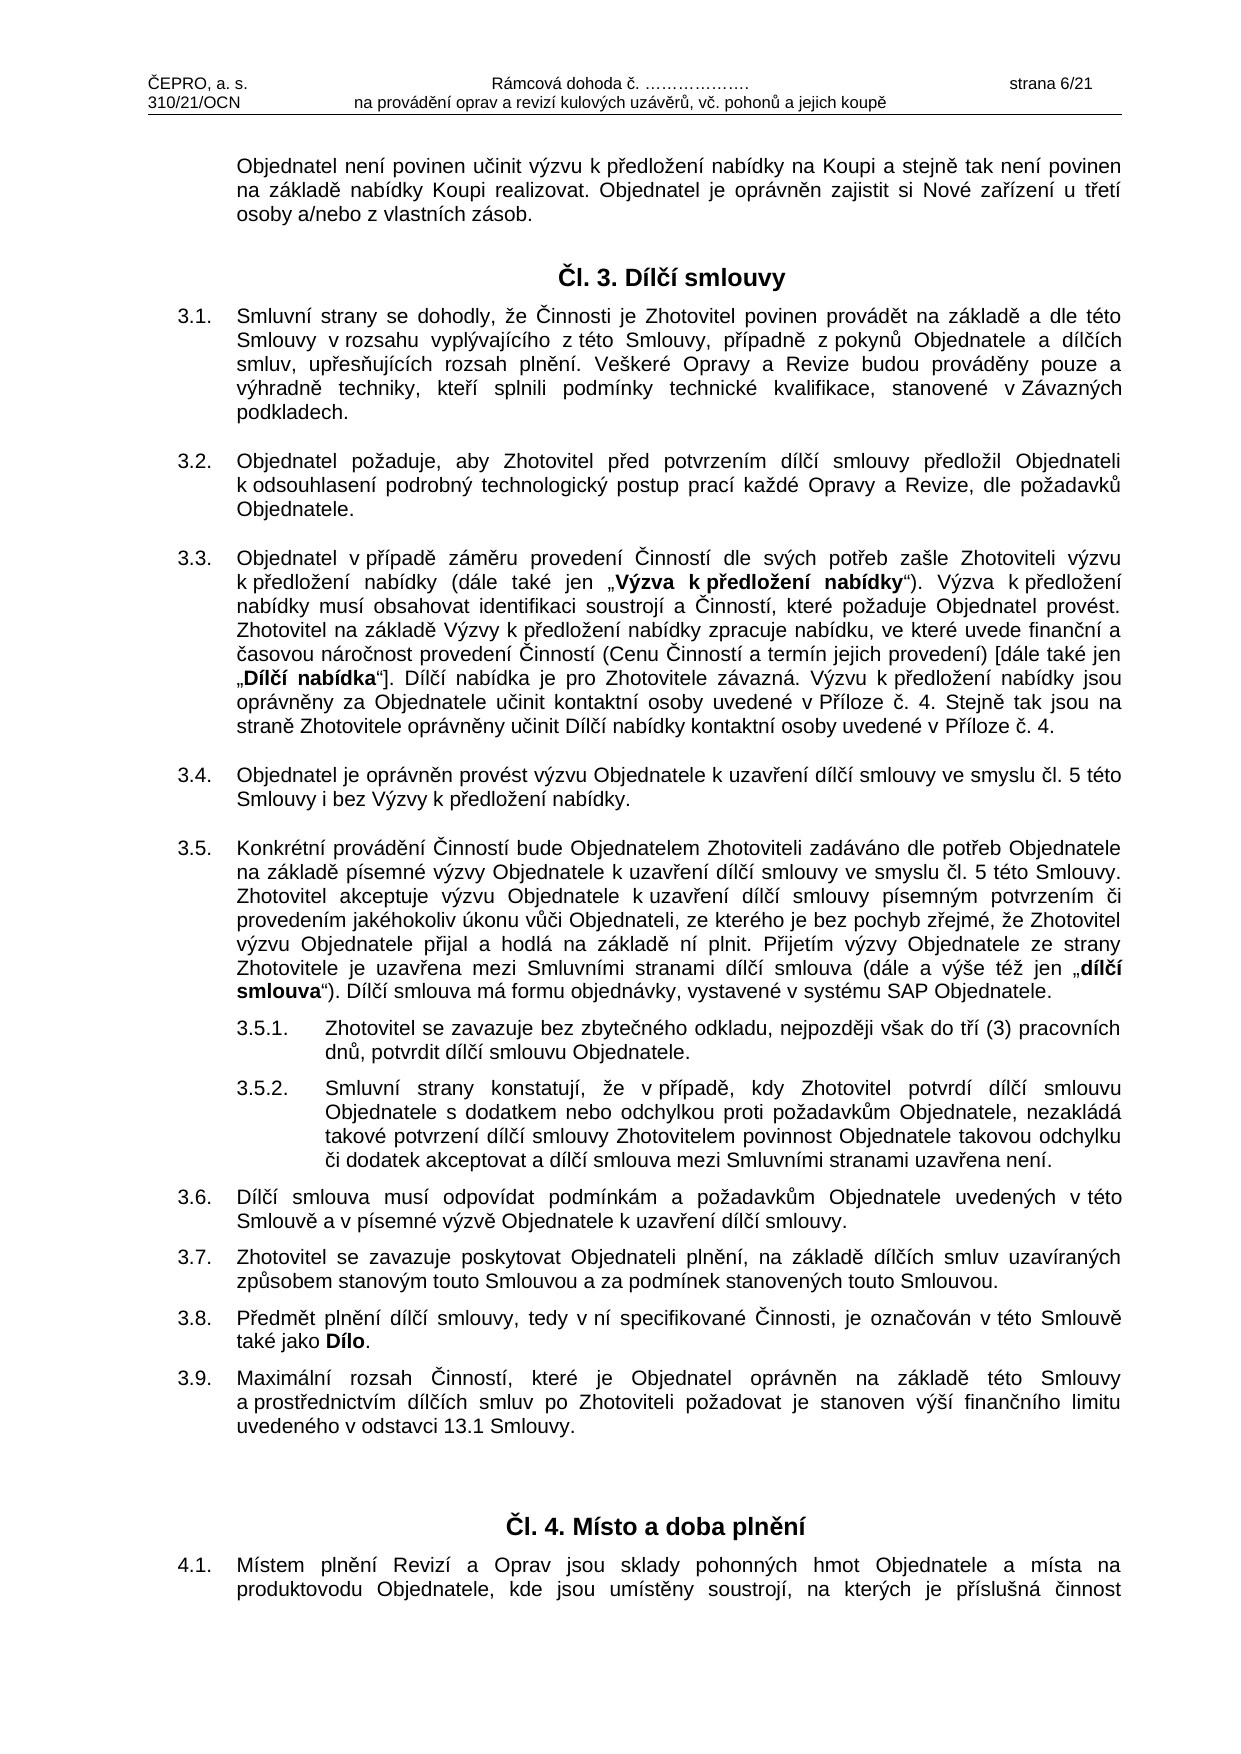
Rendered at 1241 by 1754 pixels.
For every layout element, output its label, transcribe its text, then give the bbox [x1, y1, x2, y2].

text Objednatel je oprávněn provést výzvu Objednatele k uzavření dílčí smlouvy ve smyslu čl. 5 této Smlouvy i bez Výzvy k předložení nabídky. [177, 763, 1122, 811]
text Smluvní strany konstatují, že v případě, kdy Zhotovitel potvrdí dílčí smlouvu Objednatele s dodatkem nebo odchylkou proti požadavkům Objednatele, nezakládá takové potvrzení dílčí smlouvy Zhotovitelem povinnost Objednatele takovou odchylku či dodatek akceptovat a dílčí smlouva mezi Smluvními stranami uzavřena není. [236, 1076, 1122, 1172]
text Konkrétní provádění Činností bude Objednatelem Zhotoviteli zadáváno dle potřeb Objednatele na základě písemné výzvy Objednatele k uzavření dílčí smlouvy ve smyslu čl. 5 této Smlouvy. Zhotovitel akceptuje výzvu Objednatele k uzavření dílčí smlouvy písemným potvrzením či provedením jakéhokoliv úkonu vůči Objednateli, ze kterého je bez pochyb zřejmé, že Zhotovitel výzvu Objednatele přijal a hodlá na základě ní plnit. Přijetím výzvy Objednatele ze strany Zhotovitele je uzavřena mezi Smluvními stranami dílčí smlouva (dále a výše též jen „dílčí smlouva“). Dílčí smlouva má formu objednávky, vystavené v systému SAP Objednatele. [177, 836, 1122, 1003]
text Předmět plnění dílčí smlouvy, tedy v ní specifikované Činnosti, je označován v této Smlouvě také jako Dílo. [177, 1305, 1122, 1353]
text Objednatel požaduje, aby Zhotovitel před potvrzením dílčí smlouvy předložil Objednateli k odsouhlasení podrobný technologický postup prací každé Opravy a Revize, dle požadavků Objednatele. [177, 449, 1122, 521]
text Maximální rozsah Činností, které je Objednatel oprávněn na základě této Smlouvy a prostřednictvím dílčích smluv po Zhotoviteli požadovat je stanoven výší finančního limitu uvedeného v odstavci 13.1 Smlouvy. [177, 1366, 1122, 1438]
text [177, 1553, 1122, 1601]
text Zhotovitel se zavazuje bez zbytečného odkladu, nejpozději však do tří (3) pracovních dnů, potvrdit dílčí smlouvu Objednatele. [236, 1016, 1122, 1064]
list Objednatel není povinen učinit výzvu k předložení nabídky na Koupi a stejně tak není povinen na základě nabídky Koupi realizovat. Objednatel je oprávněn zajistit si Nové zařízení u třetí osoby a/nebo z vlastních zásob. [236, 154, 1122, 226]
text Místo a doba plnění [189, 1512, 1122, 1540]
text Objednatel v případě záměru provedení Činností dle svých potřeb zašle Zhotoviteli výzvu k předložení nabídky (dále také jen „Výzva k předložení nabídky“). Výzva k předložení nabídky musí obsahovat identifikaci soustrojí a Činností, které požaduje Objednatel provést. Zhotovitel na základě Výzvy k předložení nabídky zpracuje nabídku, ve které uvede finanční a časovou náročnost provedení Činností (Cenu Činností a termín jejich provedení) [dále také jen „Dílčí nabídka“]. Dílčí nabídka je pro Zhotovitele závazná. Výzvu k předložení nabídky jsou oprávněny za Objednatele učinit kontaktní osoby uvedené v Příloze č. 4. Stejně tak jsou na straně Zhotovitele oprávněny učinit Dílčí nabídky kontaktní osoby uvedené v Příloze č. 4. [177, 546, 1122, 738]
text Dílčí smlouva musí odpovídat podmínkám a požadavkům Objednatele uvedených v této Smlouvě a v písemné výzvě Objednatele k uzavření dílčí smlouvy. [177, 1184, 1122, 1232]
text Smluvní strany se dohodly, že Činnosti je Zhotovitel povinen provádět na základě a dle této Smlouvy v rozsahu vyplývajícího z této Smlouvy, případně z pokynů Objednatele a dílčích smluv, upřesňujících rozsah plnění. Veškeré Opravy a Revize budou prováděny pouze a výhradně techniky, kteří splnili podmínky technické kvalifikace, stanovené v Závazných podkladech. [177, 304, 1122, 424]
text Zhotovitel se zavazuje poskytovat Objednateli plnění, na základě dílčích smluv uzavíraných způsobem stanovým touto Smlouvou a za podmínek stanovených touto Smlouvou. [177, 1245, 1122, 1293]
list Dílčí smlouvy [222, 263, 1122, 292]
